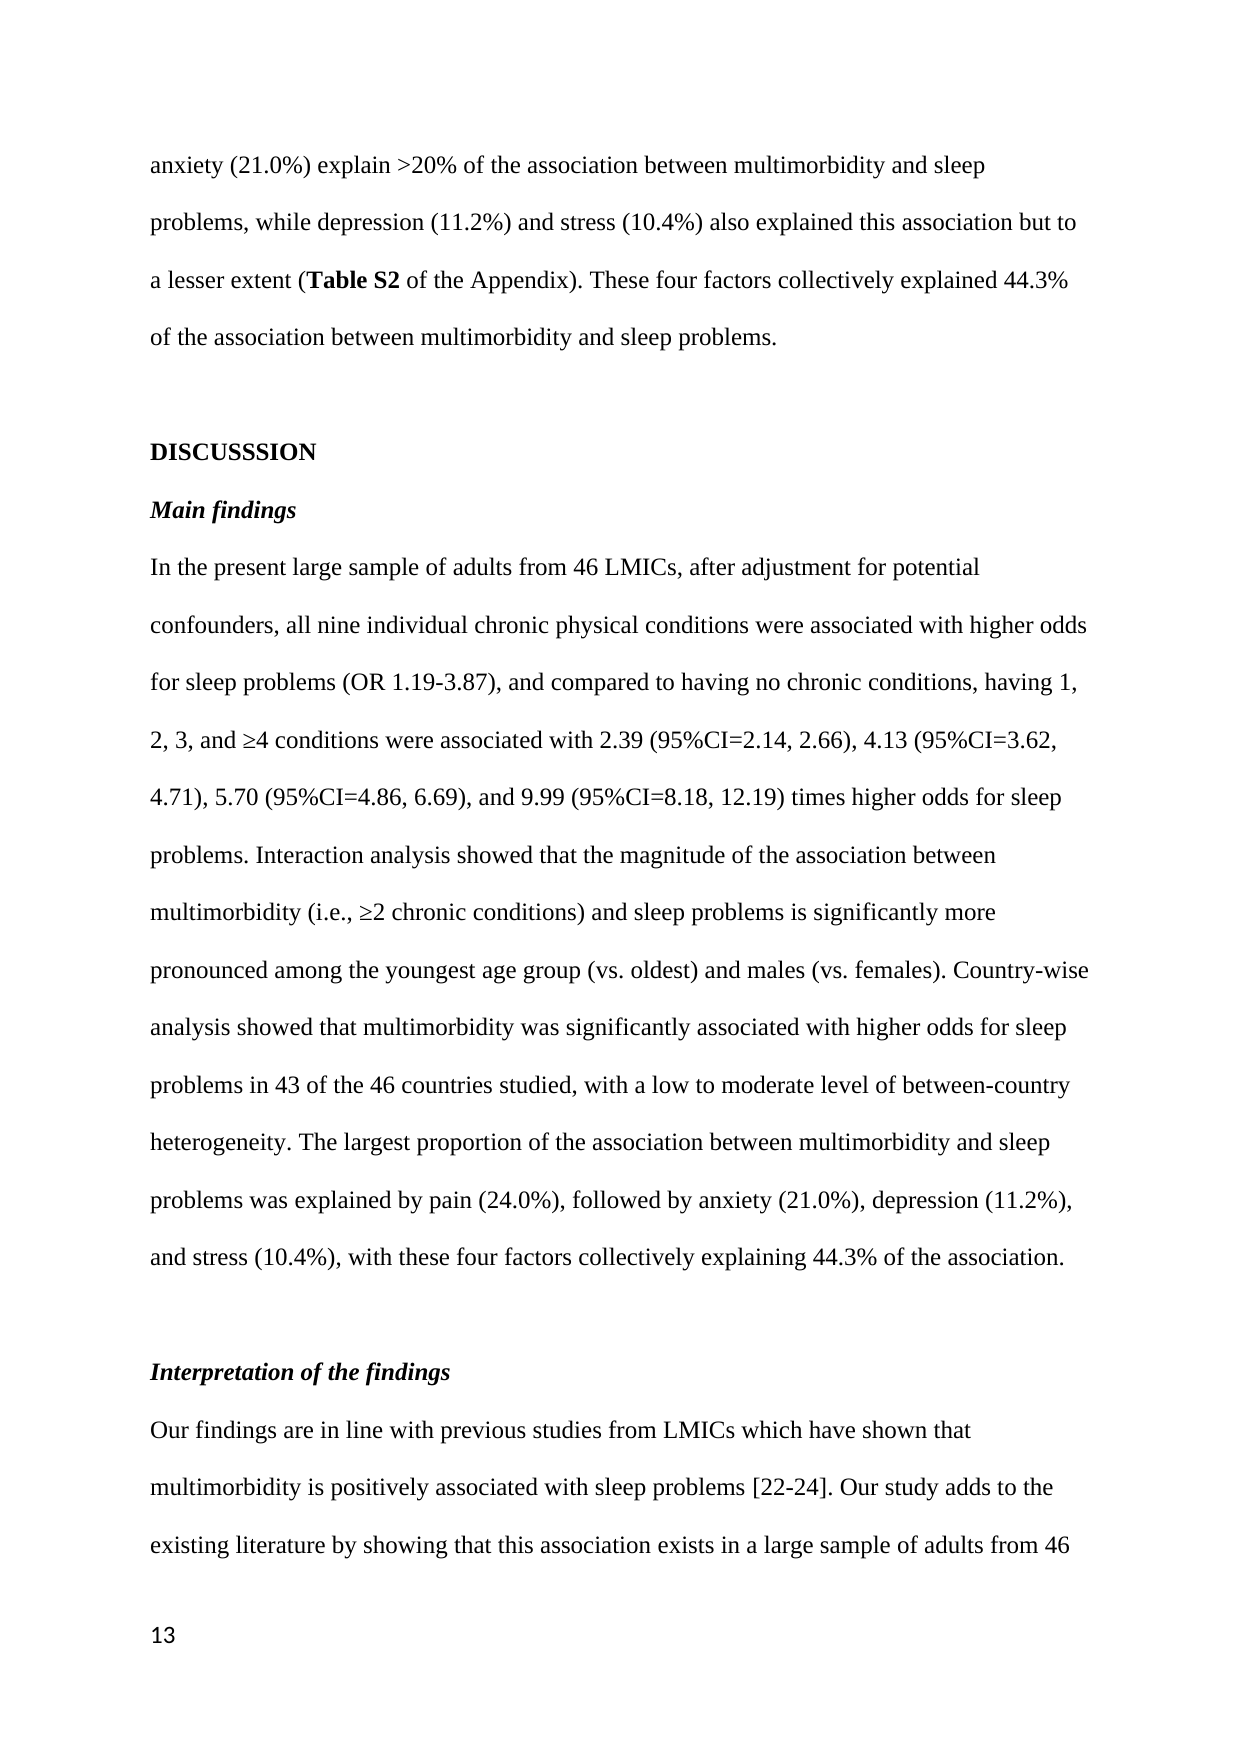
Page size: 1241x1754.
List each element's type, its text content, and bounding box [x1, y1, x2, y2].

text In the present large sample of adults from 46 LMICs, after adjustment for potential confounders, all nine individual chronic physical conditions were associated with higher odds for sleep problems (OR 1.19-3.87), and compared to having no chronic conditions, having 1, 2, 3, and ≥4 conditions were associated with 2.39 (95%CI=2.14, 2.66), 4.13 (95%CI=3.62, 4.71), 5.70 (95%CI=4.86, 6.69), and 9.99 (95%CI=8.18, 12.19) times higher odds for sleep problems. Interaction analysis showed that the magnitude of the association between multimorbidity (i.e., ≥2 chronic conditions) and sleep problems is significantly more pronounced among the youngest age group (vs. oldest) and males (vs. females). Country-wise analysis showed that multimorbidity was significantly associated with higher odds for sleep problems in 43 of the 46 countries studied, with a low to moderate level of between-country heterogeneity. The largest proportion of the association between multimorbidity and sleep problems was explained by pain (24.0%), followed by anxiety (21.0%), depression (11.2%), and stress (10.4%), with these four factors collectively explaining 44.3% of the association. [150, 552, 1090, 1271]
subtitle Interpretation of the findings [150, 1357, 1090, 1386]
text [150, 1415, 1090, 1559]
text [150, 150, 1090, 351]
subtitle DISCUSSSION [150, 437, 1090, 466]
subtitle Main findings [150, 495, 1090, 524]
